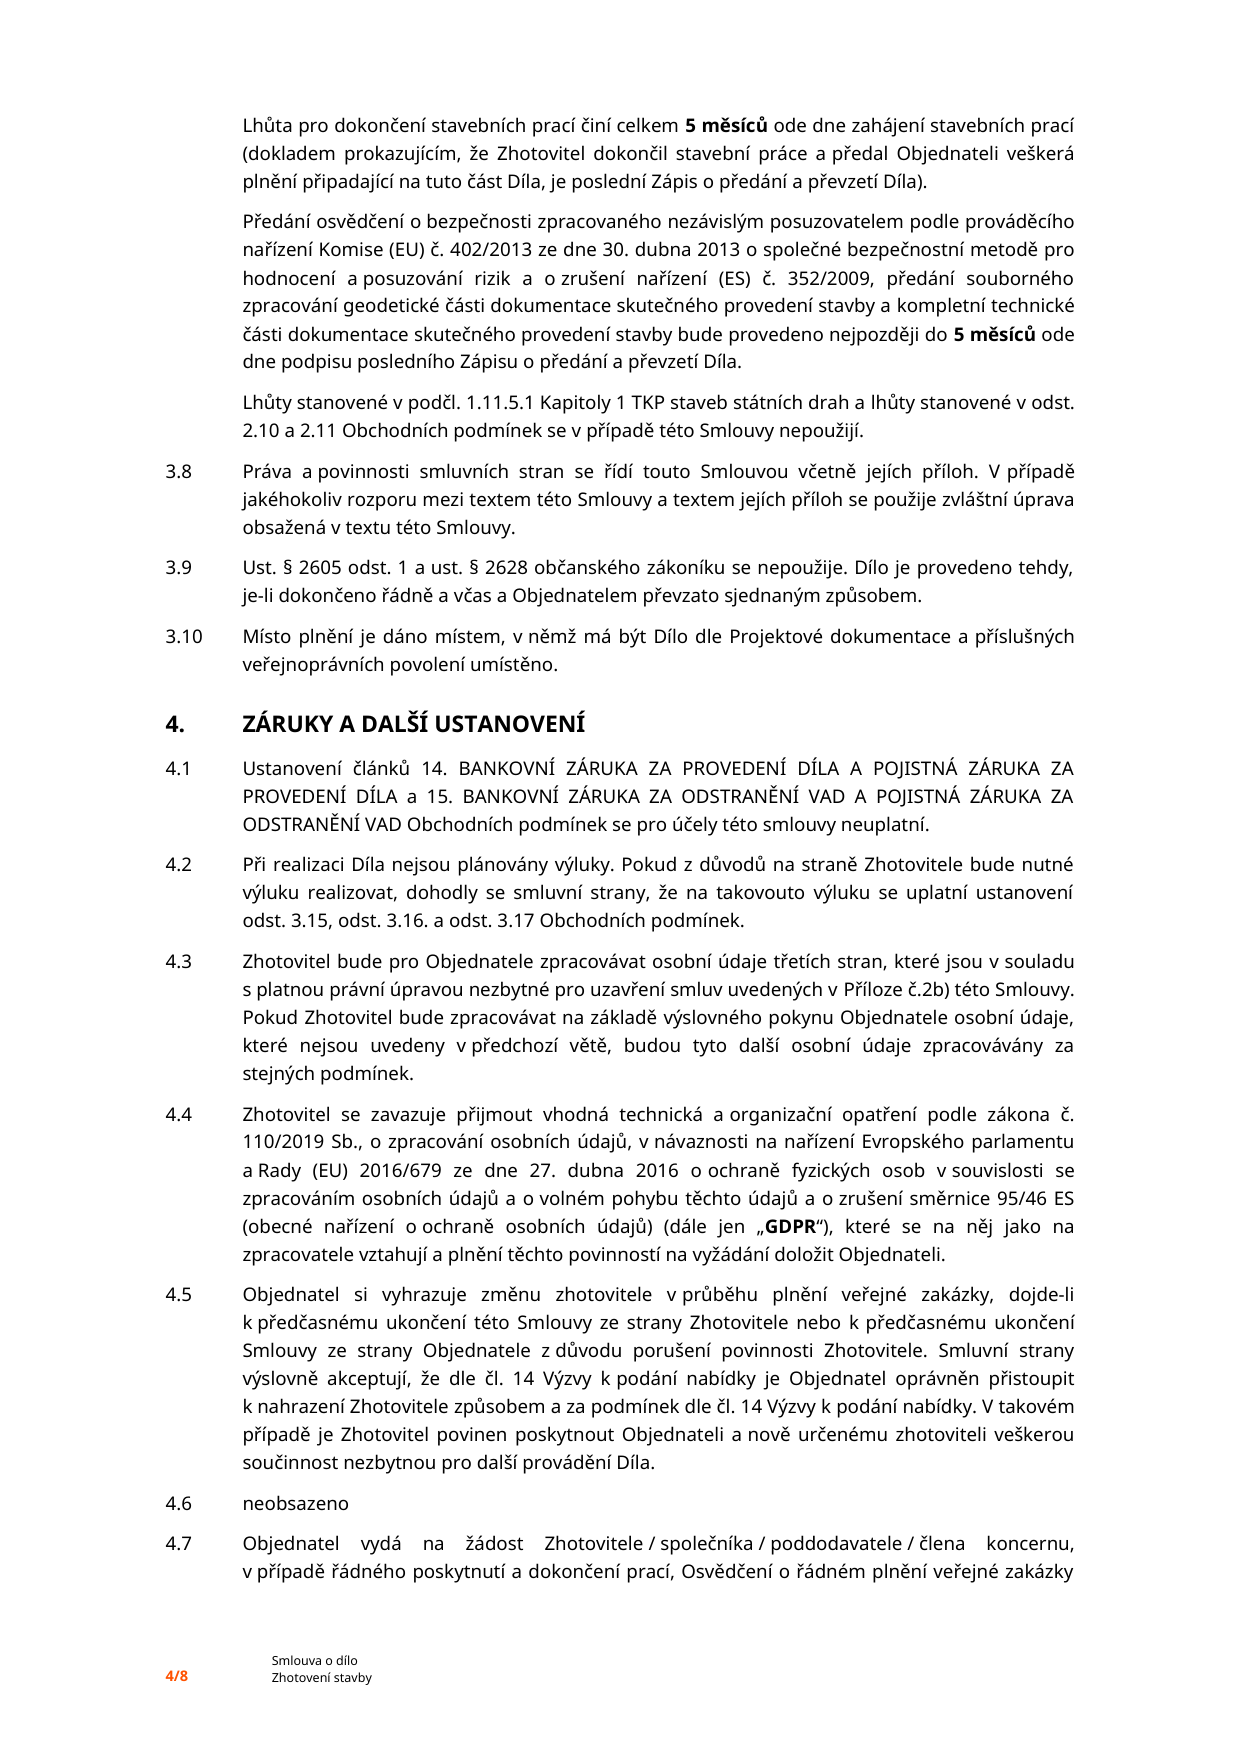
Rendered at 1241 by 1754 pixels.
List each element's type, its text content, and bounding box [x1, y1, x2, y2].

text Ustanovení článků 14. BANKOVNÍ ZÁRUKA ZA PROVEDENÍ DÍLA A POJISTNÁ ZÁRUKA ZA PROVEDENÍ DÍLA a 15. BANKOVNÍ ZÁRUKA ZA ODSTRANĚNÍ VAD A POJISTNÁ ZÁRUKA ZA ODSTRANĚNÍ VAD Obchodních podmínek se pro účely této smlouvy neuplatní. [165, 755, 1075, 837]
text Zhotovitel se zavazuje přijmout vhodná technická a organizační opatření podle zákona č. 110/2019 Sb., o zpracování osobních údajů, v návaznosti na nařízení Evropského parlamentu a Rady (EU) 2016/679 ze dne 27. dubna 2016 o ochraně fyzických osob v souvislosti se zpracováním osobních údajů a o volném pohybu těchto údajů a o zrušení směrnice 95/46 ES (obecné nařízení o ochraně osobních údajů) (dále jen „GDPR“), které se na něj jako na zpracovatele vztahují a plnění těchto povinností na vyžádání doložit Objednateli. [165, 1101, 1075, 1266]
text ZÁRUKY A DALŠÍ USTANOVENÍ [165, 708, 1075, 739]
text Místo plnění je dáno místem, v němž má být Dílo dle Projektové dokumentace a příslušných veřejnoprávních povolení umístěno. [165, 623, 1075, 677]
text neobsazeno [165, 1490, 1075, 1516]
text Objednatel si vyhrazuje změnu zhotovitele v průběhu plnění veřejné zakázky, dojde-li k předčasnému ukončení této Smlouvy ze strany Zhotovitele nebo k předčasnému ukončení Smlouvy ze strany Objednatele z důvodu porušení povinnosti Zhotovitele. Smluvní strany výslovně akceptují, že dle čl. 14 Výzvy k podání nabídky je Objednatel oprávněn přistoupit k nahrazení Zhotovitele způsobem a za podmínek dle čl. 14 Výzvy k podání nabídky. V takovém případě je Zhotovitel povinen poskytnout Objednateli a nově určenému zhotoviteli veškerou součinnost nezbytnou pro další provádění Díla. [165, 1281, 1075, 1475]
text Lhůta pro dokončení stavebních prací činí celkem 5 měsíců ode dne zahájení stavebních prací (dokladem prokazujícím, že Zhotovitel dokončil stavební práce a předal Objednateli veškerá plnění připadající na tuto část Díla, je poslední Zápis o předání a převzetí Díla). [242, 112, 1075, 194]
text Předání osvědčení o bezpečnosti zpracovaného nezávislým posuzovatelem podle prováděcího nařízení Komise (EU) č. 402/2013 ze dne 30. dubna 2013 o společné bezpečnostní metodě pro hodnocení a posuzování rizik a o zrušení nařízení (ES) č. 352/2009, předání souborného zpracování geodetické části dokumentace skutečného provedení stavby a kompletní technické části dokumentace skutečného provedení stavby bude provedeno nejpozději do 5 měsíců ode dne podpisu posledního Zápisu o předání a převzetí Díla. [242, 209, 1075, 374]
text Ust. § 2605 odst. 1 a ust. § 2628 občanského zákoníku se nepoužije. Dílo je provedeno tehdy, je-li dokončeno řádně a včas a Objednatelem převzato sjednaným způsobem. [165, 554, 1075, 608]
text Lhůty stanovené v podčl. 1.11.5.1 Kapitoly 1 TKP staveb státních drah a lhůty stanovené v odst. 2.10 a 2.11 Obchodních podmínek se v případě této Smlouvy nepoužijí. [242, 389, 1075, 443]
text Zhotovitel bude pro Objednatele zpracovávat osobní údaje třetích stran, které jsou v souladu s platnou právní úpravou nezbytné pro uzavření smluv uvedených v Příloze č.2b) této Smlouvy. Pokud Zhotovitel bude zpracovávat na základě výslovného pokynu Objednatele osobní údaje, které nejsou uvedeny v předchozí větě, budou tyto další osobní údaje zpracovávány za stejných podmínek. [165, 948, 1075, 1086]
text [165, 1531, 1075, 1584]
text Při realizaci Díla nejsou plánovány výluky. Pokud z důvodů na straně Zhotovitele bude nutné výluku realizovat, dohodly se smluvní strany, že na takovouto výluku se uplatní ustanovení odst. 3.15, odst. 3.16. a odst. 3.17 Obchodních podmínek. [165, 852, 1075, 933]
text Práva a povinnosti smluvních stran se řídí touto Smlouvou včetně jejích příloh. V případě jakéhokoliv rozporu mezi textem této Smlouvy a textem jejích příloh se použije zvláštní úprava obsažená v textu této Smlouvy. [165, 458, 1075, 539]
